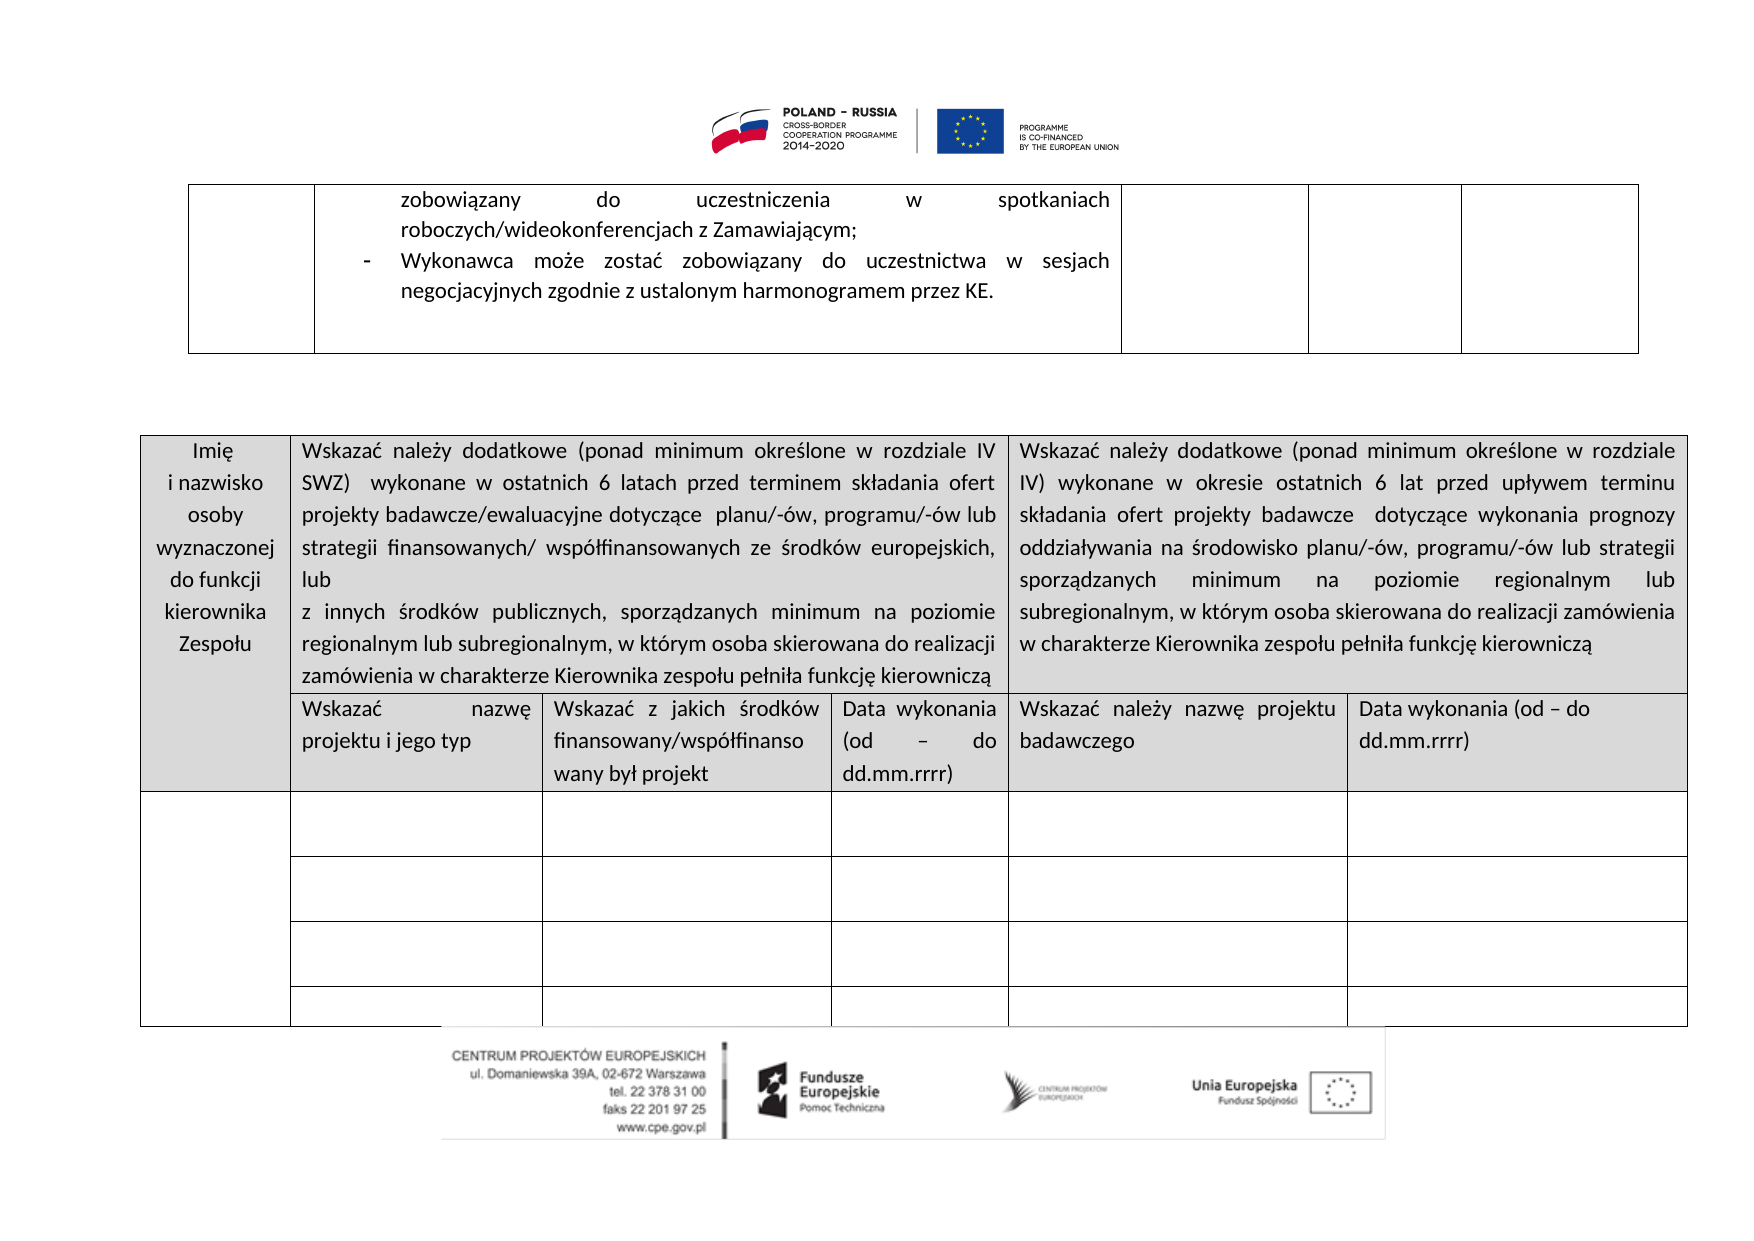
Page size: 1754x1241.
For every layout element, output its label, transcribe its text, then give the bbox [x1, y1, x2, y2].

table_cell [832, 792, 1008, 856]
table_cell Data wykonania (od – do dd.mm.rrrr) [1348, 694, 1687, 791]
picture [441, 1026, 1387, 1141]
table_cell [832, 922, 1008, 986]
table_cell [291, 857, 542, 921]
picture [693, 73, 1135, 184]
table_cell [1122, 185, 1308, 353]
table_cell [1348, 792, 1687, 856]
table_cell [832, 857, 1008, 921]
table_cell [1009, 987, 1347, 1026]
table_cell [1348, 987, 1687, 1026]
table_cell [832, 987, 1008, 1026]
table_cell [1009, 857, 1347, 921]
table_cell [1348, 922, 1687, 986]
table_cell [291, 922, 542, 986]
table_cell [291, 792, 542, 856]
table_cell [141, 792, 290, 1026]
table_cell Wskazać nazwę projektu i jego typ [291, 694, 542, 791]
table_cell [543, 987, 831, 1026]
table_cell [1009, 922, 1347, 986]
table_cell [291, 987, 542, 1026]
table_cell [543, 857, 831, 921]
table_cell 1 [189, 185, 314, 353]
table_header Wskazać należy dodatkowe (ponad minimum określone w rozdziale IV) wykonane w okresie ostatnich 6 lat przed upływem terminu składania ofert projekty badawcze dotyczące wykonania prognozy oddziaływania na środowisko planu/-ów, programu/-ów lub strategii sporządzanych minimum na poziomie regionalnym lub subregionalnym, w którym osoba skierowana do realizacji zamówienia w charakterze Kierownika zespołu pełniła funkcję kierowniczą [1009, 436, 1687, 693]
table_cell Data wykonania (od – do dd.mm.rrrr) [832, 694, 1008, 791]
table_cell [1009, 792, 1347, 856]
table_cell [1462, 185, 1638, 353]
table_cell [543, 792, 831, 856]
table_cell [1348, 857, 1687, 921]
table_cell Wskazać z jakich środków finansowany/współfinansowany był projekt [543, 694, 831, 791]
table_cell [543, 922, 831, 986]
table_cell Wskazać należy nazwę projektu badawczego [1009, 694, 1347, 791]
table_header Wskazać należy dodatkowe (ponad minimum określone w rozdziale IV SWZ) wykonane w ostatnich 6 latach przed terminem składania ofert projekty badawcze/ewaluacyjne dotyczące planu/-ów, programu/-ów lub strategii finansowanych/ współfinansowanych ze środków europejskich, lub z innych środków publicznych, sporządzanych minimum na poziomie regionalnym lub subregionalnym, w którym osoba skierowana do realizacji zamówienia w charakterze Kierownika zespołu pełniła funkcję kierowniczą [291, 436, 1008, 693]
table_header Imię i nazwisko osoby wyznaczonej do funkcji kierownika Zespołu [141, 436, 290, 791]
table_cell [1309, 185, 1461, 353]
